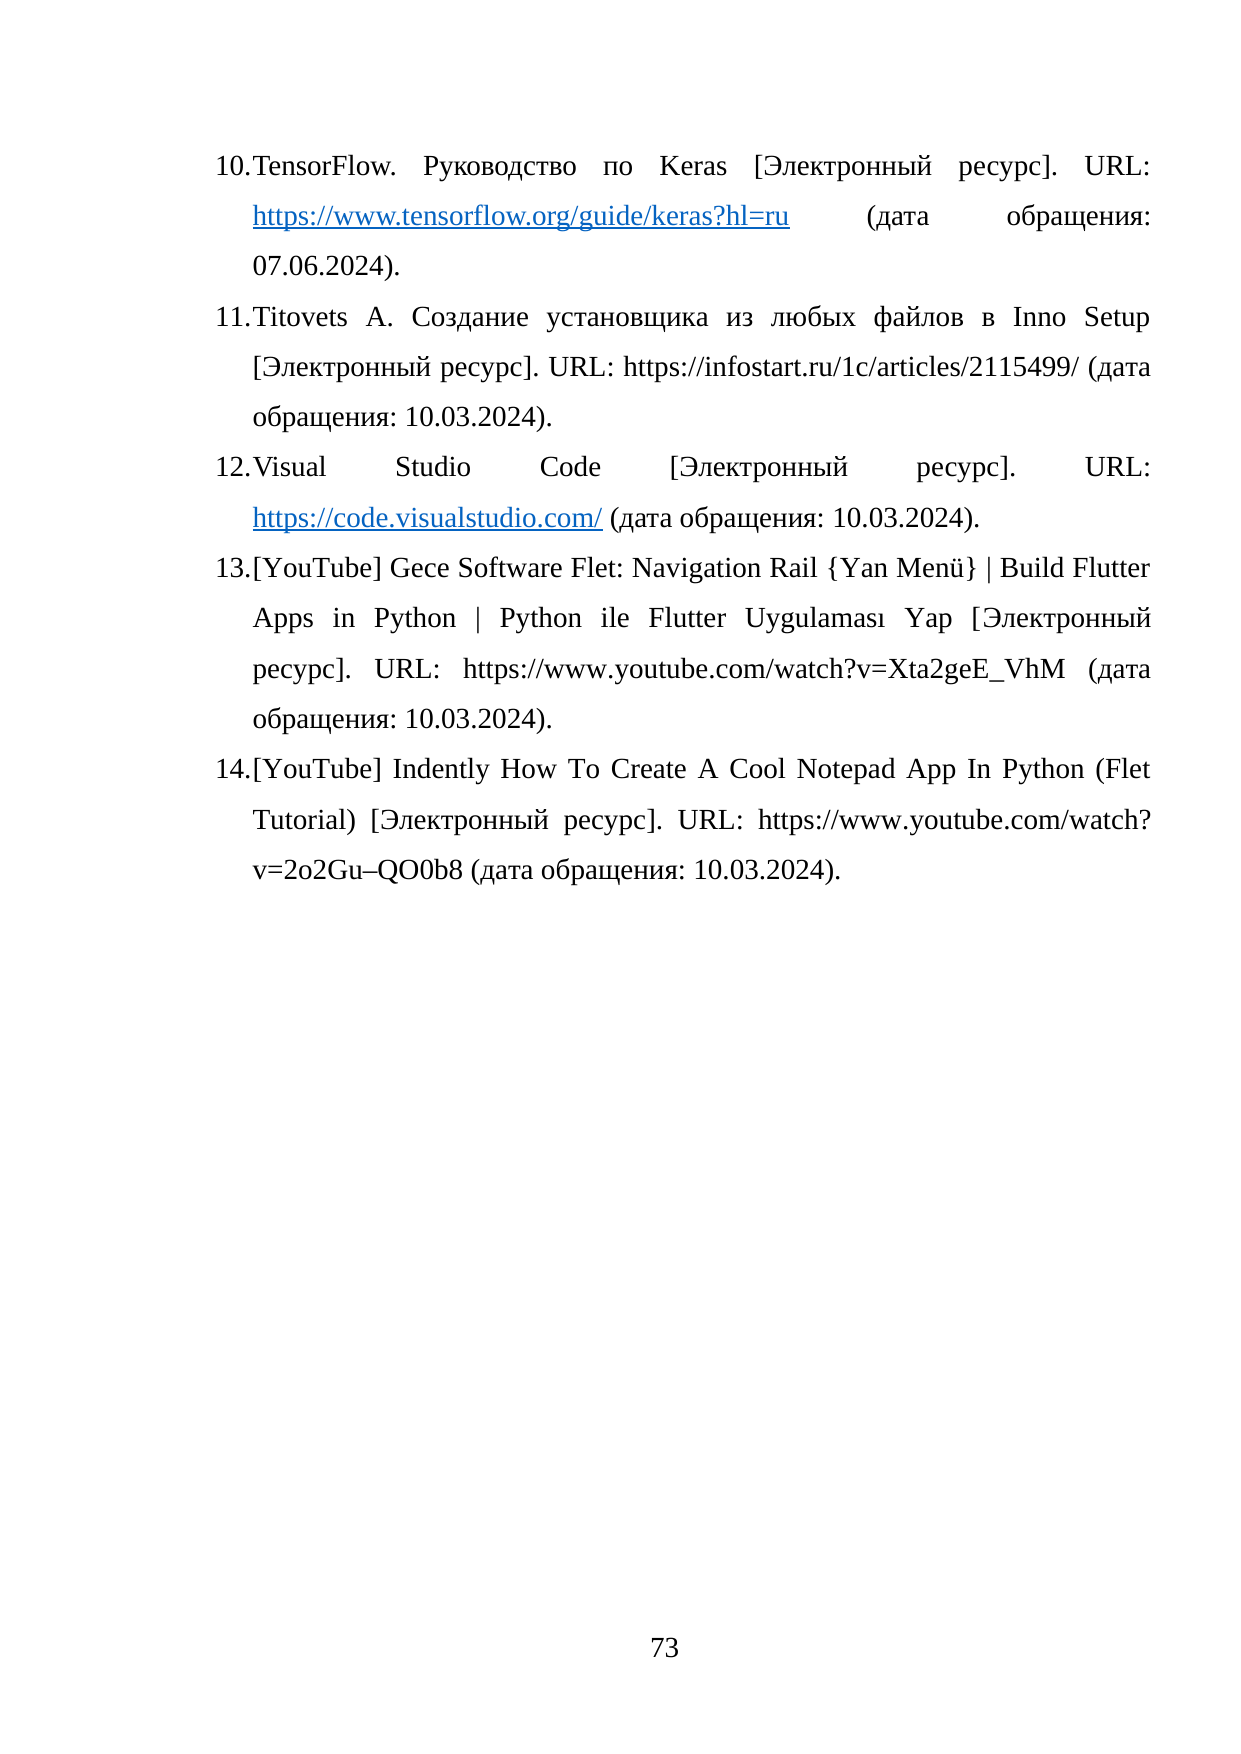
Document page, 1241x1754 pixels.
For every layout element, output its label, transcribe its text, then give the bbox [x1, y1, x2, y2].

list Titovets A. Создание установщика из любых файлов в Inno Setup [Электронный ресурс]. URL: https://infostart.ru/1c/articles/2115499/ (дата обращения: 10.03.2024). [215, 299, 1152, 433]
list Visual Studio Code [Электронный ресурс]. URL: https://code.visualstudio.com/ (дата обращения: 10.03.2024). [215, 449, 1152, 533]
list [YouTube] Indently How To Create A Cool Notepad App In Python (Flet Tutorial) [Электронный ресурс]. URL: https://www.youtube.com/watch?v=2o2Gu–QO0b8 (дата обращения: 10.03.2024). [215, 751, 1152, 886]
list [YouTube] Gece Software Flet: Navigation Rail {Yan Menü} | Build Flutter Apps in Python | Python ile Flutter Uygulaması Yap [Электронный ресурс]. URL: https://www.youtube.com/watch?v=Xta2geE_VhM (дата обращения: 10.03.2024). [215, 550, 1152, 735]
list TensorFlow. Руководство по Keras [Электронный ресурс]. URL: https://www.tensorflow.org/guide/keras?hl=ru (дата обращения: 07.06.2024). [215, 148, 1152, 282]
